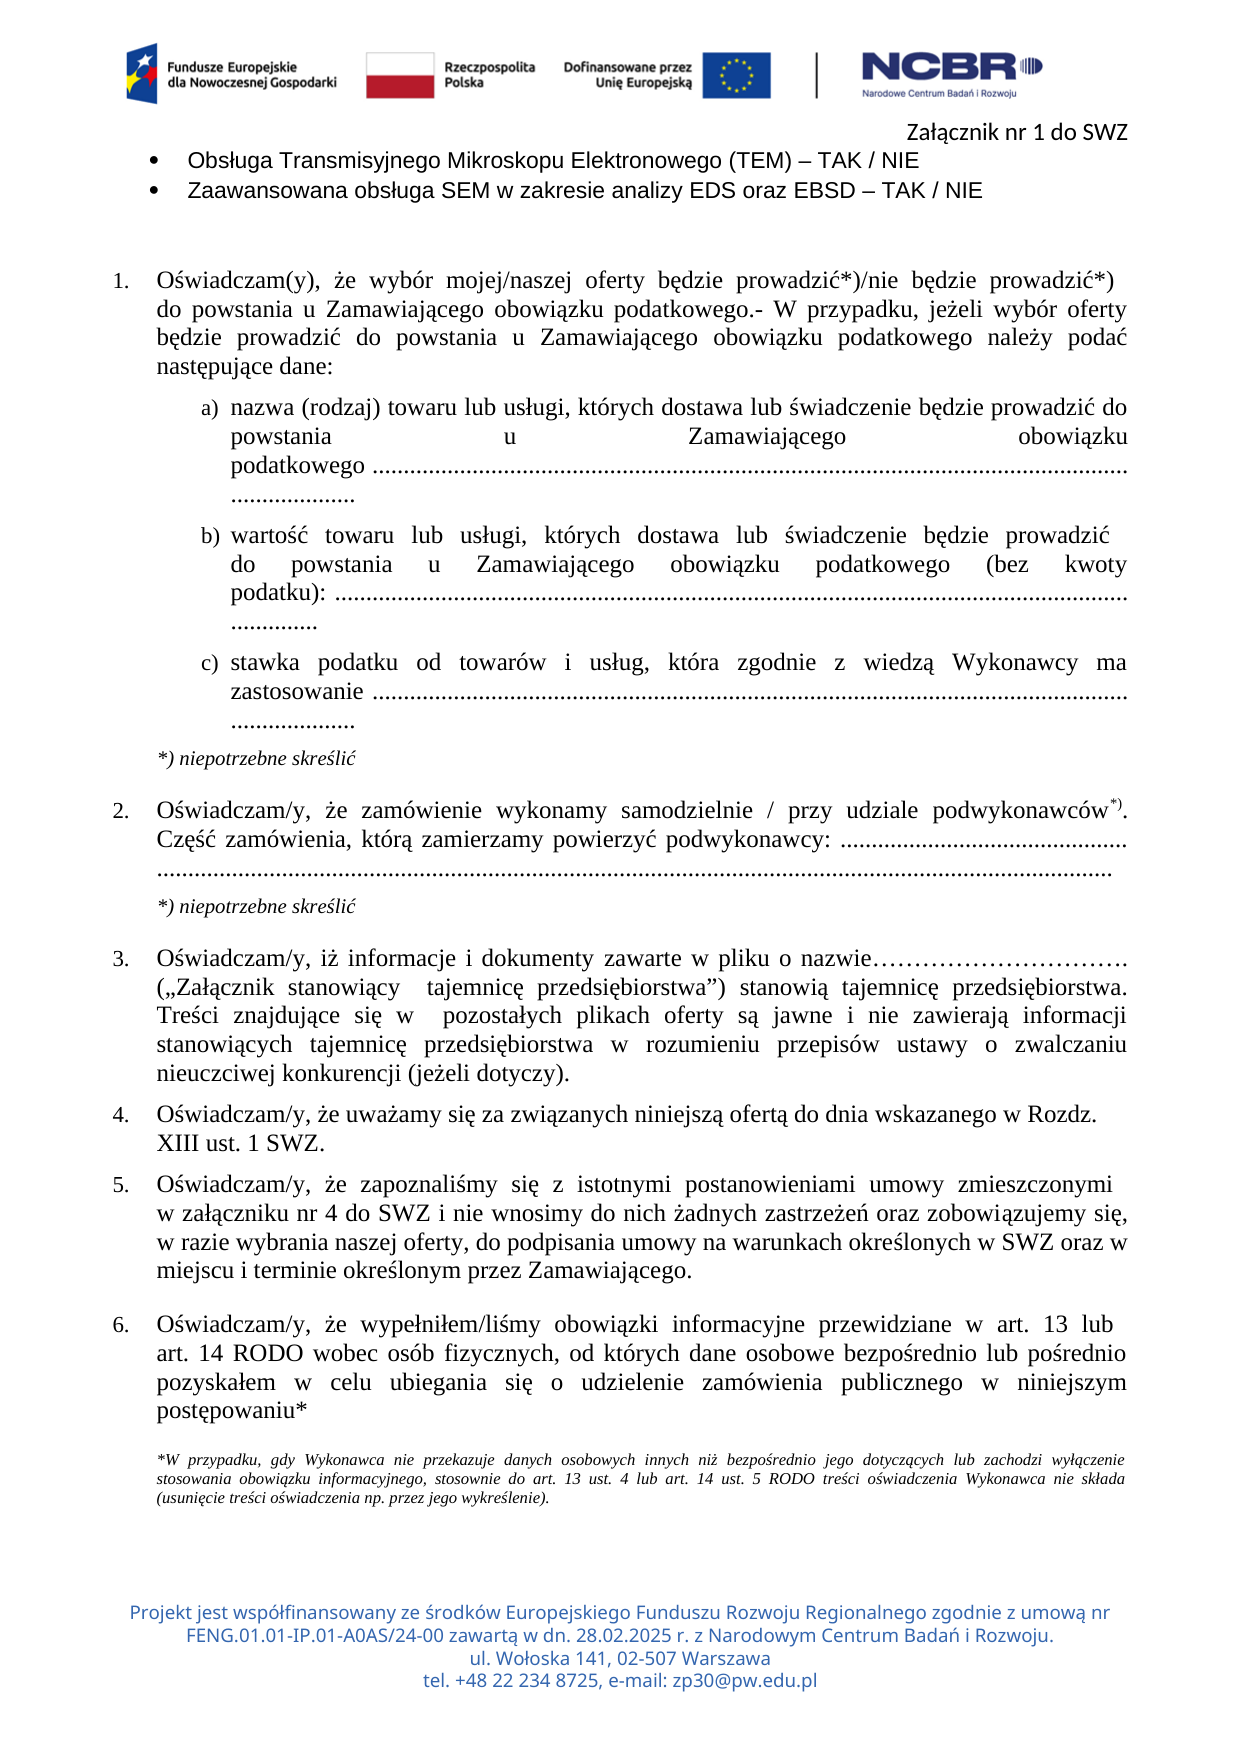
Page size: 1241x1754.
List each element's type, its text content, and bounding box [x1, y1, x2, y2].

list Oświadczam/y, iż informacje i dokumenty zawarte w pliku o nazwie…………………………. („Załącznik stanowiący tajemnicę przedsiębiorstwa”) stanowią tajemnicę przedsiębiorstwa. Treści znajdujące się w pozostałych plikach oferty są jawne i nie zawierają informacji stanowiących tajemnicę przedsiębiorstwa w rozumieniu przepisów ustawy o zwalczaniu nieuczciwej konkurencji (jeżeli dotyczy). [112, 943, 1128, 1087]
list Oświadczam/y, że zapoznaliśmy się z istotnymi postanowieniami umowy zmieszczonymi w załączniku nr 4 do SWZ i nie wnosimy do nich żadnych zastrzeżeń oraz zobowiązujemy się, w razie wybrania naszej oferty, do podpisania umowy na warunkach określonych w SWZ oraz w miejscu i terminie określonym przez Zamawiającego. [112, 1169, 1128, 1284]
list Oświadczam/y, że zamówienie wykonamy samodzielnie / przy udziale podwykonawców*). Część zamówienia, którą zamierzamy powierzyć podwykonawcy: .............................................. ......................................................................................................................................................... [112, 795, 1128, 882]
list Oświadczam/y, że wypełniłem/liśmy obowiązki informacyjne przewidziane w art. 13 lub art. 14 RODO wobec osób fizycznych, od których dane osobowe bezpośrednio lub pośrednio pozyskałem w celu ubiegania się o udzielenie zamówienia publicznego w niniejszym postępowaniu* [112, 1309, 1128, 1424]
picture [112, 29, 1058, 117]
list Oświadczam/y, że uważamy się za związanych niniejszą ofertą do dnia wskazanego w Rozdz. XIII ust. 1 SWZ. [112, 1099, 1128, 1157]
list stawka podatku od towarów i usług, która zgodnie z wiedzą Wykonawcy ma zastosowanie ............................................................................................................................................. [201, 647, 1128, 734]
list Obsługa Transmisyjnego Mikroskopu Elektronowego (TEM) – TAK / NIE [150, 147, 1128, 173]
list Zaawansowana obsługa SEM w zakresie analizy EDS oraz EBSD – TAK / NIE [150, 177, 1128, 204]
list nazwa (rodzaj) towaru lub usługi, których dostawa lub świadczenie będzie prowadzić do powstania u Zamawiającego obowiązku podatkowego ............................................................................................................................................. [201, 392, 1128, 507]
text *W przypadku, gdy Wykonawca nie przekazuje danych osobowych innych niż bezpośrednio jego dotyczących lub zachodzi wyłączenie stosowania obowiązku informacyjnego, stosownie do art. 13 ust. 4 lub art. 14 ust. 5 RODO treści oświadczenia Wykonawca nie składa (usunięcie treści oświadczenia np. przez jego wykreślenie). [156, 1449, 1128, 1507]
list wartość towaru lub usługi, których dostawa lub świadczenie będzie prowadzić do powstania u Zamawiającego obowiązku podatkowego (bez kwoty podatku): ............................................................................................................................................. [201, 520, 1128, 635]
list Oświadczam(y), że wybór mojej/naszej oferty będzie prowadzić*)/nie będzie prowadzić*) do powstania u Zamawiającego obowiązku podatkowego.- W przypadku, jeżeli wybór oferty będzie prowadzić do powstania u Zamawiającego obowiązku podatkowego należy podać następujące dane: [112, 265, 1128, 380]
text *) niepotrzebne skreślić [157, 894, 1128, 918]
text *) niepotrzebne skreślić [157, 746, 1128, 770]
